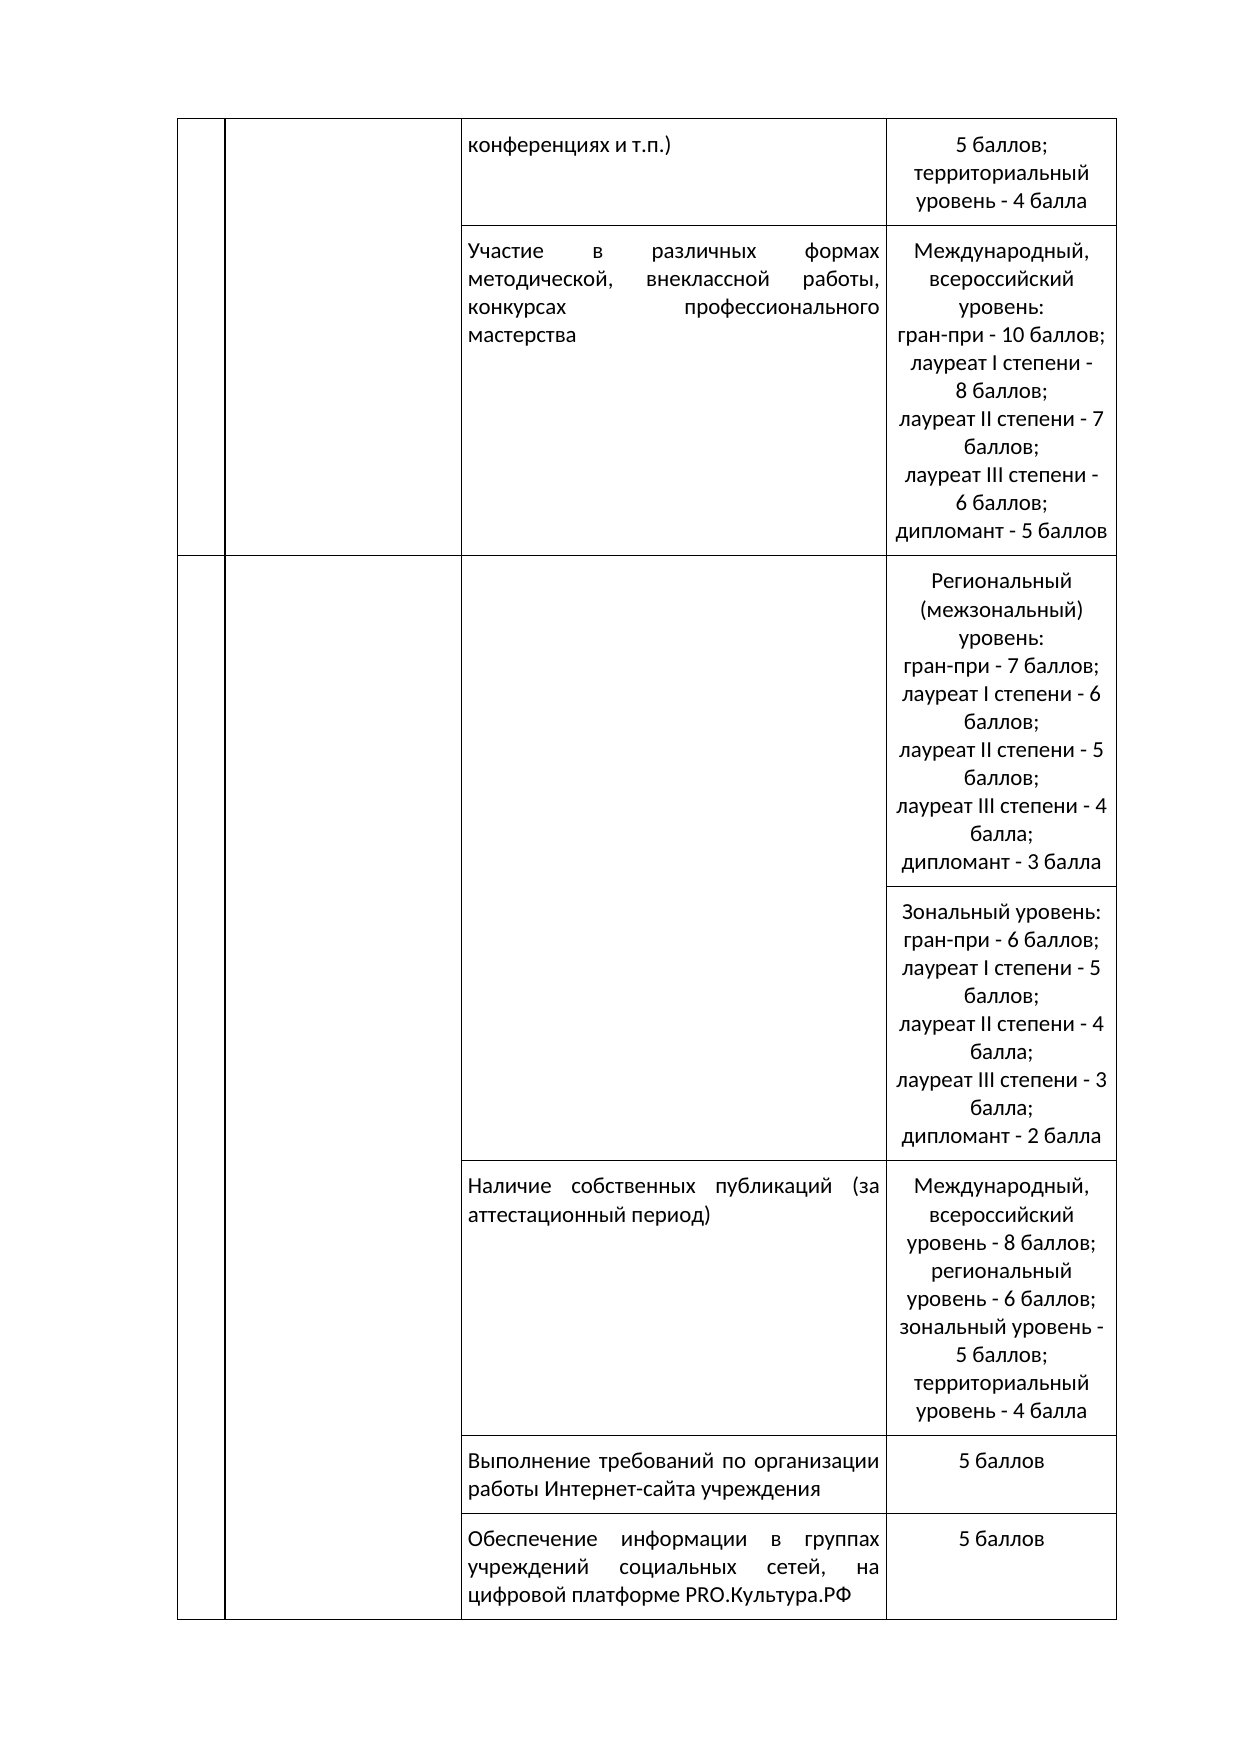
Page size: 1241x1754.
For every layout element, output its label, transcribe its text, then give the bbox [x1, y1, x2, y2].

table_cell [887, 119, 1116, 224]
table_cell [462, 556, 886, 1160]
table_cell Выполнение требований по организации работы Интернет-сайта учреждения [462, 1436, 886, 1513]
table_cell Международный, всероссийский уровень - 8 баллов; региональный уровень - 6 баллов; зональный уровень - 5 баллов; территориальный уровень - 4 балла [887, 1161, 1116, 1434]
table_cell Обеспечение информации в группах учреждений социальных сетей, на цифровой платформе PRO.Культура.РФ [462, 1514, 886, 1619]
table_cell Международный, всероссийский уровень: гран-при - 10 баллов; лауреат I степени - 8 баллов; лауреат II степени - 7 баллов; лауреат III степени - 6 баллов; дипломант - 5 баллов [887, 226, 1116, 555]
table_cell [462, 119, 886, 224]
table_cell 5 баллов [887, 1436, 1116, 1513]
table_cell Наличие собственных публикаций (за аттестационный период) [462, 1161, 886, 1434]
table_cell Зональный уровень: гран-при - 6 баллов; лауреат I степени - 5 баллов; лауреат II степени - 4 балла; лауреат III степени - 3 балла; дипломант - 2 балла [887, 887, 1116, 1160]
table_cell [178, 556, 224, 1619]
table_cell Региональный (межзональный) уровень: гран-при - 7 баллов; лауреат I степени - 6 баллов; лауреат II степени - 5 баллов; лауреат III степени - 4 балла; дипломант - 3 балла [887, 556, 1116, 886]
table_cell 5 баллов [887, 1514, 1116, 1619]
table_cell Участие в различных формах методической, внеклассной работы, конкурсах профессионального мастерства [462, 226, 886, 555]
table_cell [226, 556, 461, 1619]
